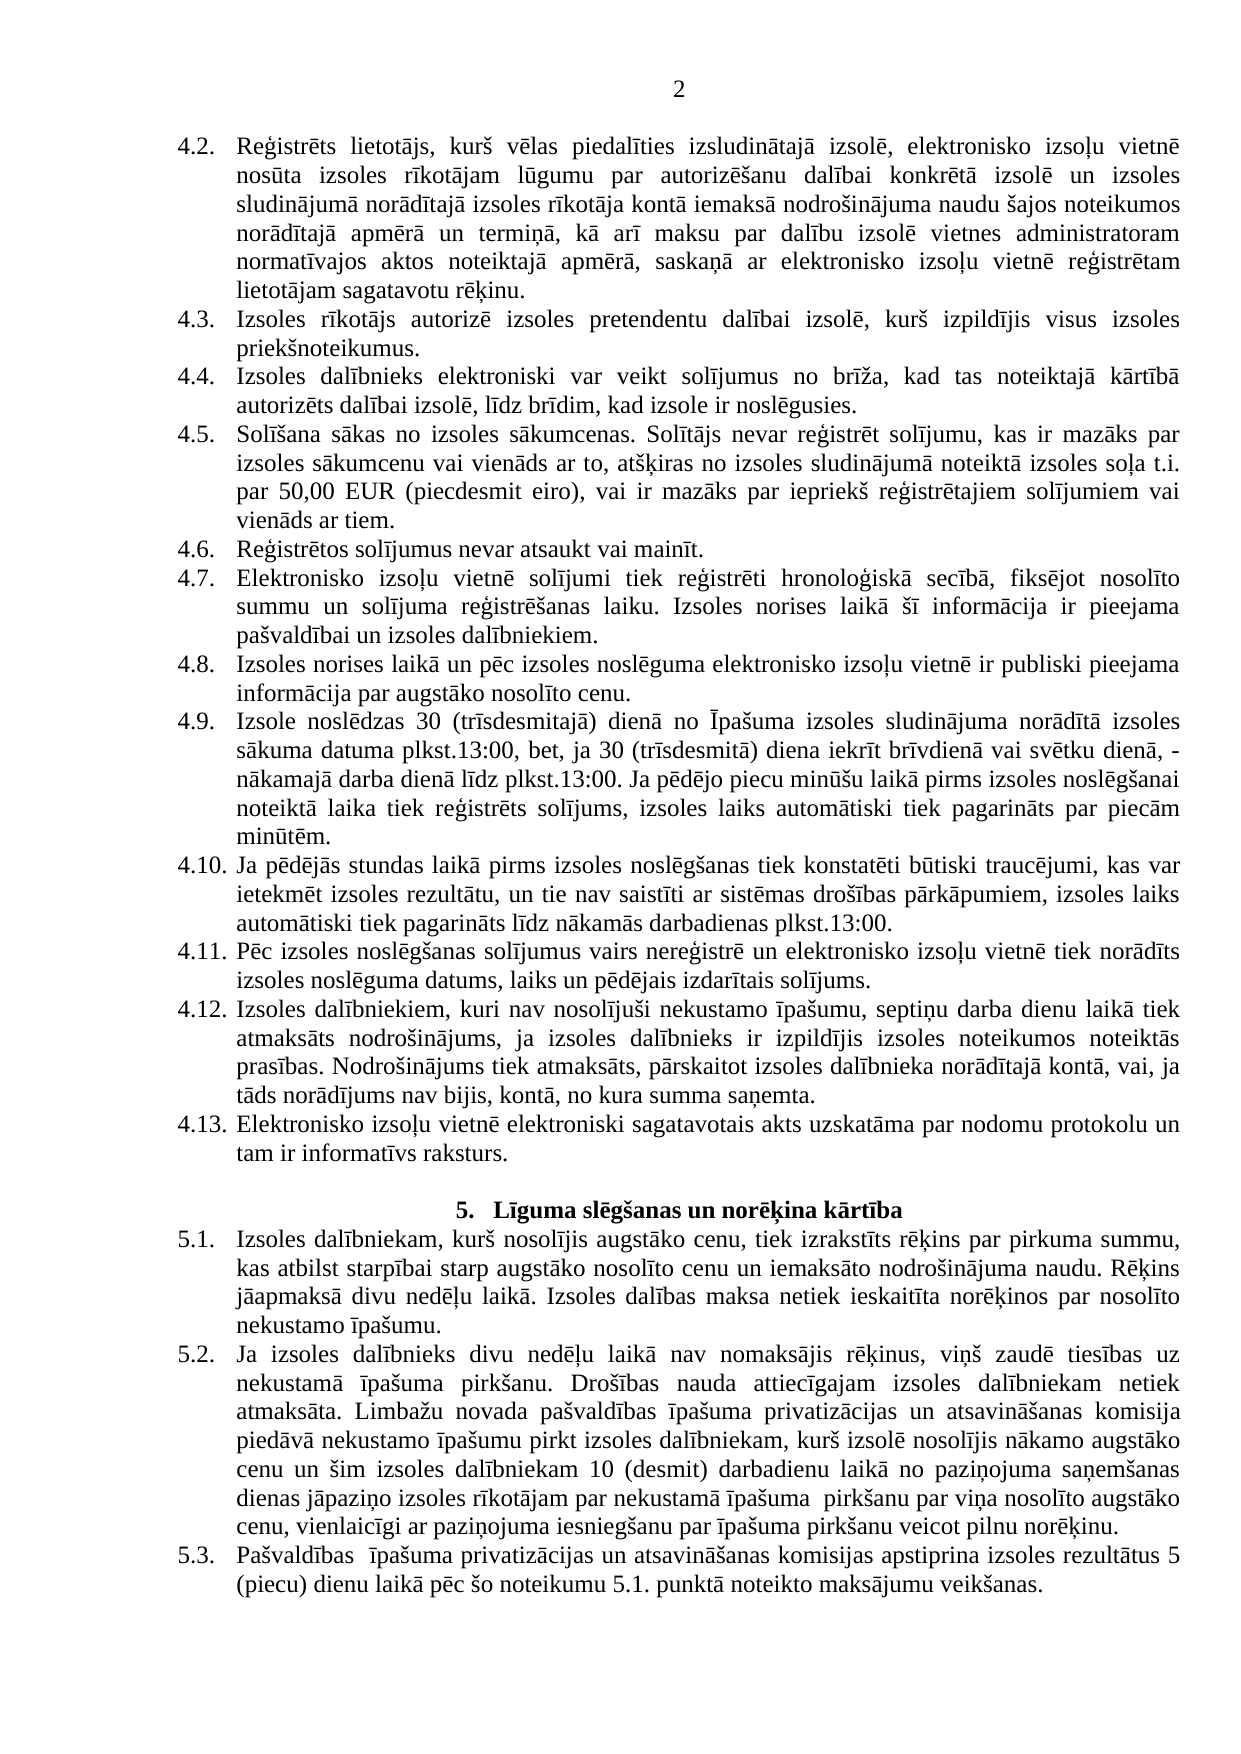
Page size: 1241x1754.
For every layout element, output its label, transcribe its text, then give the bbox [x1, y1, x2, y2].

list Izsole noslēdzas 30 (trīsdesmitajā) dienā no Īpašuma izsoles sludinājuma norādītā izsoles sākuma datuma plkst.13:00, bet, ja 30 (trīsdesmitā) diena iekrīt brīvdienā vai svētku dienā, - nākamajā darba dienā līdz plkst.13:00. Ja pēdējo piecu minūšu laikā pirms izsoles noslēgšanai noteiktā laika tiek reģistrēts solījums, izsoles laiks automātiski tiek pagarināts par piecām minūtēm. [177, 706, 1181, 850]
list Līguma slēgšanas un norēķina kārtība [177, 1195, 1181, 1224]
list Solīšana sākas no izsoles sākumcenas. Solītājs nevar reģistrēt solījumu, kas ir mazāks par izsoles sākumcenu vai vienāds ar to, atšķiras no izsoles sludinājumā noteiktā izsoles soļa t.i. par 50,00 EUR (piecdesmit eiro), vai ir mazāks par iepriekš reģistrētajiem solījumiem vai vienāds ar tiem. [177, 419, 1181, 534]
list Izsoles norises laikā un pēc izsoles noslēguma elektronisko izsoļu vietnē ir publiski pieejama informācija par augstāko nosolīto cenu. [177, 649, 1181, 706]
list Ja izsoles dalībnieks divu nedēļu laikā nav nomaksājis rēķinus, viņš zaudē tiesības uz nekustamā īpašuma pirkšanu. Drošības nauda attiecīgajam izsoles dalībniekam netiek atmaksāta. Limbažu novada pašvaldības īpašuma privatizācijas un atsavināšanas komisija piedāvā nekustamo īpašumu pirkt izsoles dalībniekam, kurš izsolē nosolījis nākamo augstāko cenu un šim izsoles dalībniekam 10 (desmit) darbadienu laikā no paziņojuma saņemšanas dienas jāpaziņo izsoles rīkotājam par nekustamā īpašuma pirkšanu par viņa nosolīto augstāko cenu, vienlaicīgi ar paziņojuma iesniegšanu par īpašuma pirkšanu veicot pilnu norēķinu. [177, 1339, 1181, 1540]
list Reģistrētos solījumus nevar atsaukt vai mainīt. [177, 534, 1181, 563]
list Pēc izsoles noslēgšanas solījumus vairs nereģistrē un elektronisko izsoļu vietnē tiek norādīts izsoles noslēguma datums, laiks un pēdējais izdarītais solījums. [177, 936, 1181, 994]
list Izsoles rīkotājs autorizē izsoles pretendentu dalībai izsolē, kurš izpildījis visus izsoles priekšnoteikumus. [177, 304, 1181, 361]
list Elektronisko izsoļu vietnē elektroniski sagatavotais akts uzskatāma par nodomu protokolu un tam ir informatīvs raksturs. [177, 1109, 1181, 1166]
list Izsoles dalībniekiem, kuri nav nosolījuši nekustamo īpašumu, septiņu darba dienu laikā tiek atmaksāts nodrošinājums, ja izsoles dalībnieks ir izpildījis izsoles noteikumos noteiktās prasības. Nodrošinājums tiek atmaksāts, pārskaitot izsoles dalībnieka norādītajā kontā, vai, ja tāds norādījums nav bijis, kontā, no kura summa saņemta. [177, 994, 1181, 1109]
list Izsoles dalībniekam, kurš nosolījis augstāko cenu, tiek izrakstīts rēķins par pirkuma summu, kas atbilst starpībai starp augstāko nosolīto cenu un iemaksāto nodrošinājuma naudu. Rēķins jāapmaksā divu nedēļu laikā. Izsoles dalības maksa netiek ieskaitīta norēķinos par nosolīto nekustamo īpašumu. [177, 1224, 1181, 1339]
list Izsoles dalībnieks elektroniski var veikt solījumus no brīža, kad tas noteiktajā kārtībā autorizēts dalībai izsolē, līdz brīdim, kad izsole ir noslēgusies. [177, 361, 1181, 419]
list Elektronisko izsoļu vietnē solījumi tiek reģistrēti hronoloģiskā secībā, fiksējot nosolīto summu un solījuma reģistrēšanas laiku. Izsoles norises laikā šī informācija ir pieejama pašvaldībai un izsoles dalībniekiem. [177, 563, 1181, 649]
list Pašvaldības īpašuma privatizācijas un atsavināšanas komisijas apstiprina izsoles rezultātus 5 (piecu) dienu laikā pēc šo noteikumu 5.1. punktā noteikto maksājumu veikšanas. [177, 1540, 1181, 1598]
list Reģistrēts lietotājs, kurš vēlas piedalīties izsludinātajā izsolē, elektronisko izsoļu vietnē nosūta izsoles rīkotājam lūgumu par autorizēšanu dalībai konkrētā izsolē un izsoles sludinājumā norādītajā izsoles rīkotāja kontā iemaksā nodrošinājuma naudu šajos noteikumos norādītajā apmērā un termiņā, kā arī maksu par dalību izsolē vietnes administratoram normatīvajos aktos noteiktajā apmērā, saskaņā ar elektronisko izsoļu vietnē reģistrētam lietotājam sagatavotu rēķinu. [177, 131, 1181, 304]
list Ja pēdējās stundas laikā pirms izsoles noslēgšanas tiek konstatēti būtiski traucējumi, kas var ietekmēt izsoles rezultātu, un tie nav saistīti ar sistēmas drošības pārkāpumiem, izsoles laiks automātiski tiek pagarināts līdz nākamās darbadienas plkst.13:00. [177, 850, 1181, 936]
